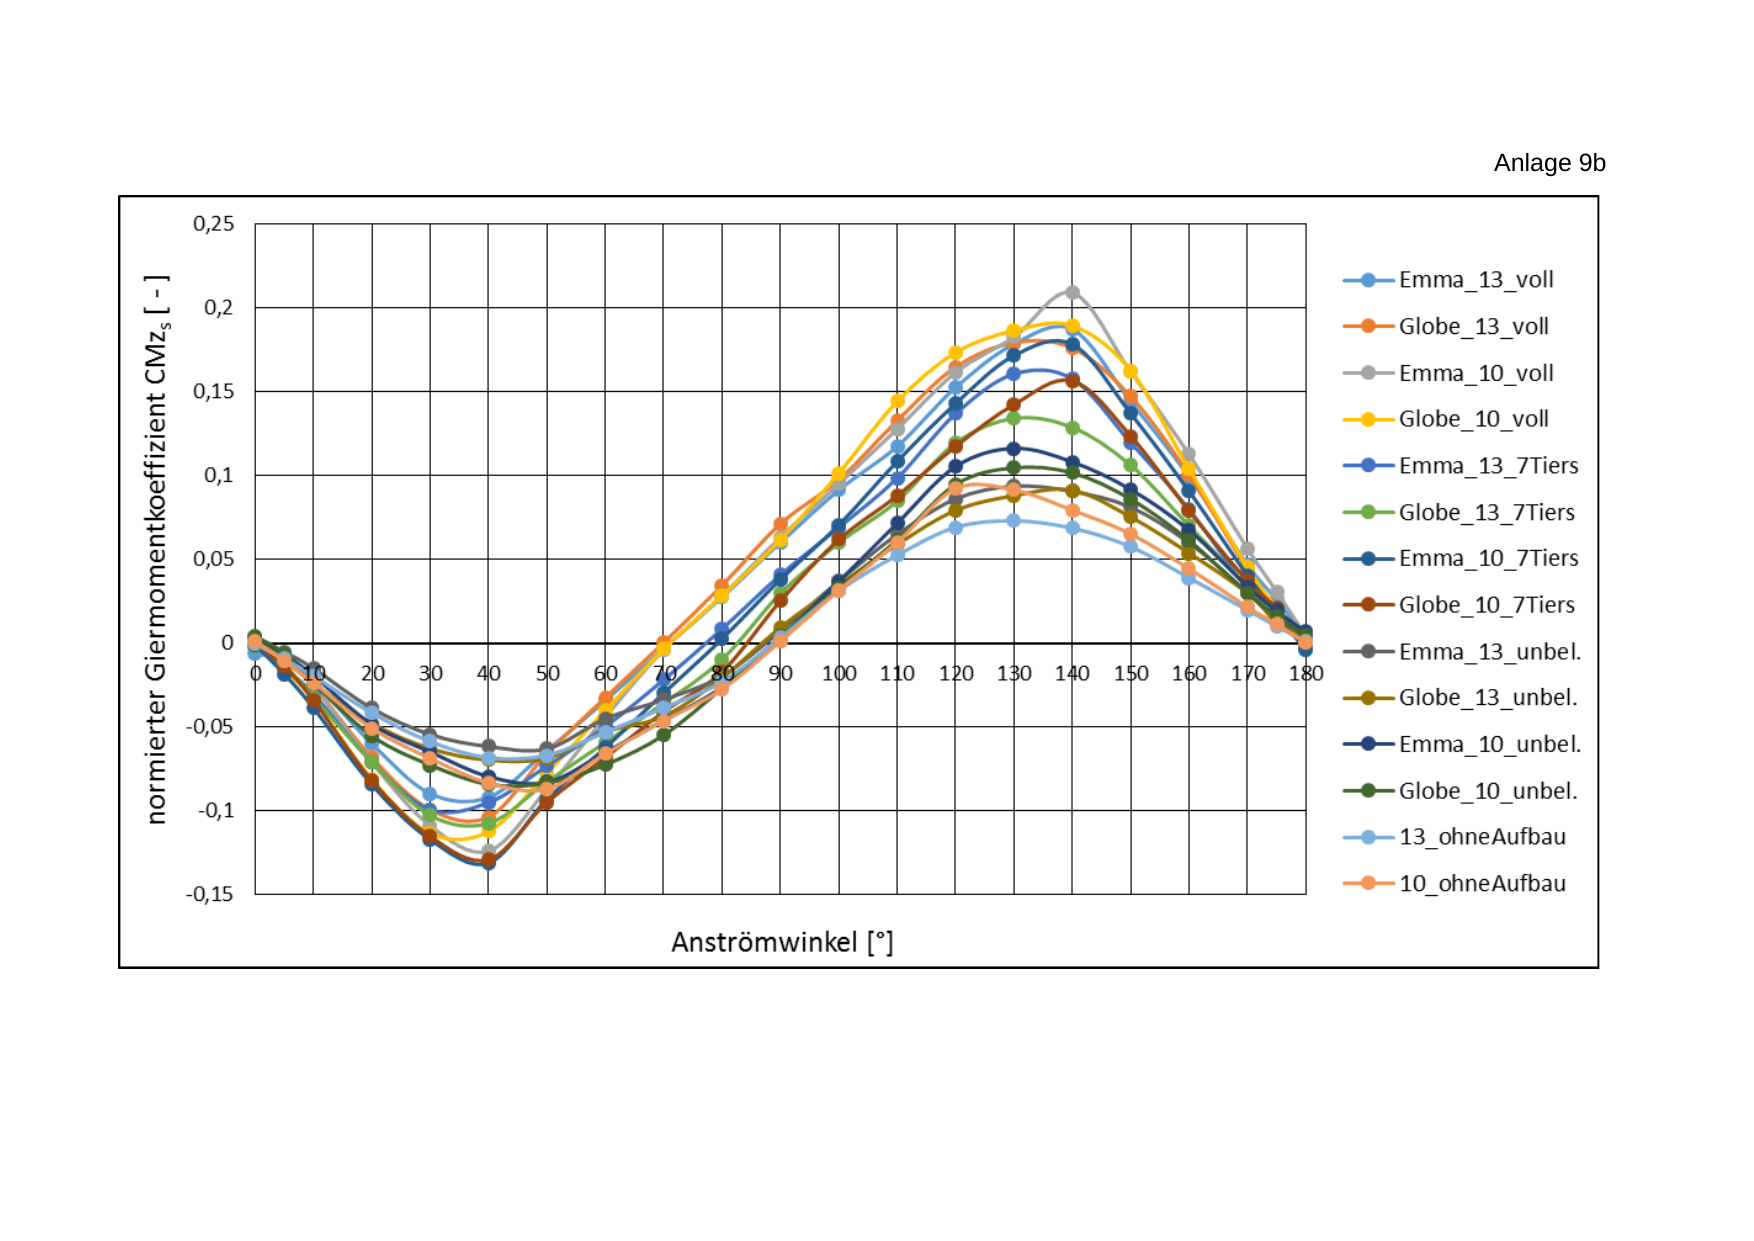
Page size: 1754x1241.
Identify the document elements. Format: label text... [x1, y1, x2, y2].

text Anlage 9b [118, 148, 1606, 176]
picture [118, 195, 1600, 969]
